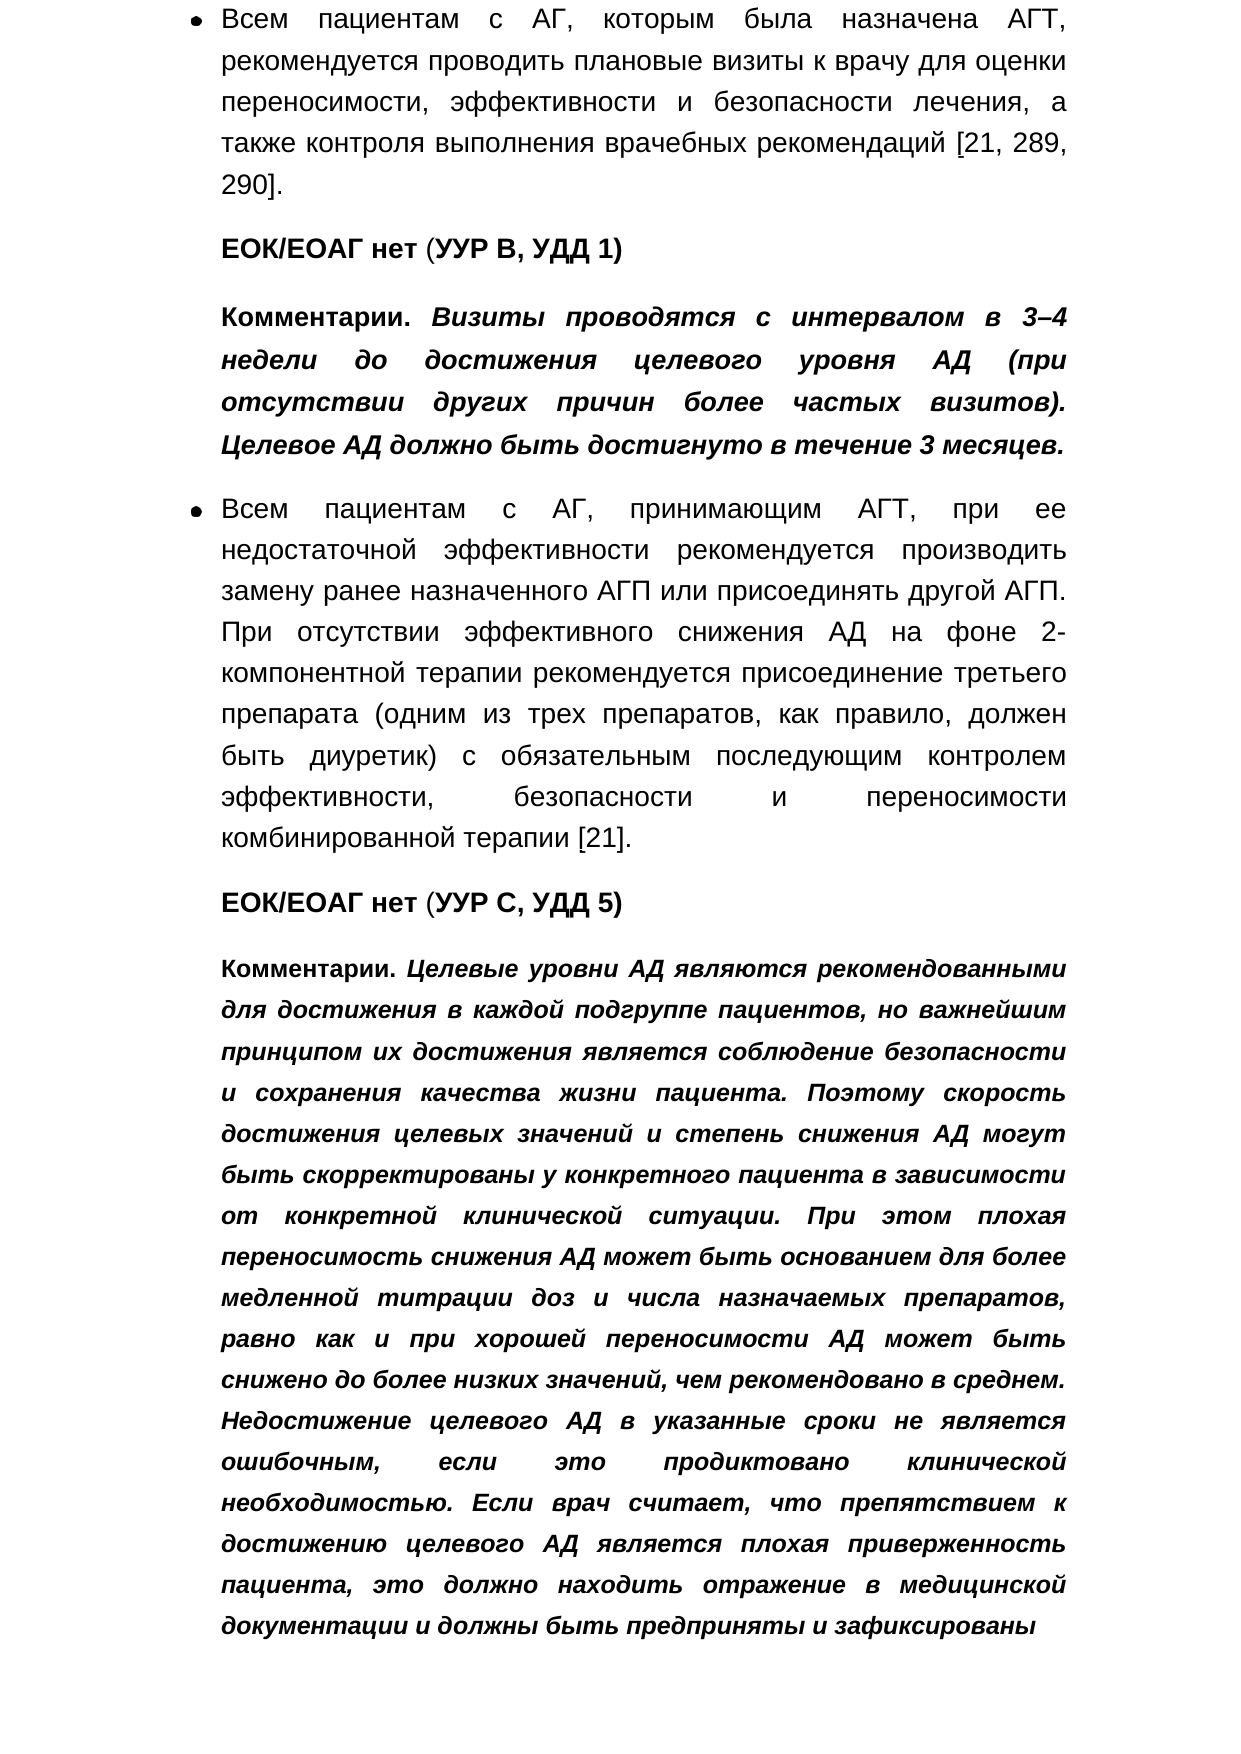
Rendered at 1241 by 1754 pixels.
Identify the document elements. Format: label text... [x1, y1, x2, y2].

picture [188, 505, 203, 519]
text ЕОК/ЕОАГ нет (УУР C, УДД 5) [221, 886, 1090, 918]
text Комментарии. Визиты проводятся с интервалом в 3–4 недели до достижения целевого уровня АД (при отсутствии других причин более частых визитов). Целевое АД должно быть достигнуто в течение 3 месяцев. [221, 301, 1067, 460]
text Комментарии. Целевые уровни АД являются рекомендованными для достижения в каждой подгруппе пациентов, но важнейшим принципом их достижения является соблюдение безопасности и сохранения качества жизни пациента. Поэтому скорость достижения целевых значений и степень снижения АД могут быть скорректированы у конкретного пациента в зависимости от конкретной клинической ситуации. При этом плохая переносимость снижения АД может быть основанием для более медленной титрации доз и числа назначаемых препаратов, равно как и при хорошей переносимости АД может быть снижено до более низких значений, чем рекомендовано в среднем. Недостижение целевого АД в указанные сроки не является ошибочным, если это продиктовано клинической необходимостью. Если врач считает, что препятствием к достижению целевого АД является плохая приверженность пациента, это должно находить отражение в медицинской документации и должны быть предприняты и зафиксированы [221, 954, 1067, 1640]
text ЕОК/ЕОАГ нет (УУР B, УДД 1) [221, 232, 1090, 265]
picture [188, 14, 203, 28]
text Всем пациентам с АГ, принимающим АГТ, при ее недостаточной эффективности рекомендуется производить замену ранее назначенного АГП или присоединять другой АГП. При отсутствии эффективного снижения АД на фоне 2-компонентной терапии рекомендуется присоединение третьего препарата (одним из трех препаратов, как правило, должен быть диуретик) с обязательным последующим контролем эффективности, безопасности и переносимости комбинированной терапии [21]. [221, 492, 1067, 853]
text Всем пациентам с АГ, которым была назначена АГТ, рекомендуется проводить плановые визиты к врачу для оценки переносимости, эффективности и безопасности лечения, а также контроля выполнения врачебных рекомендаций [21, 289, 290]. [221, 2, 1067, 200]
